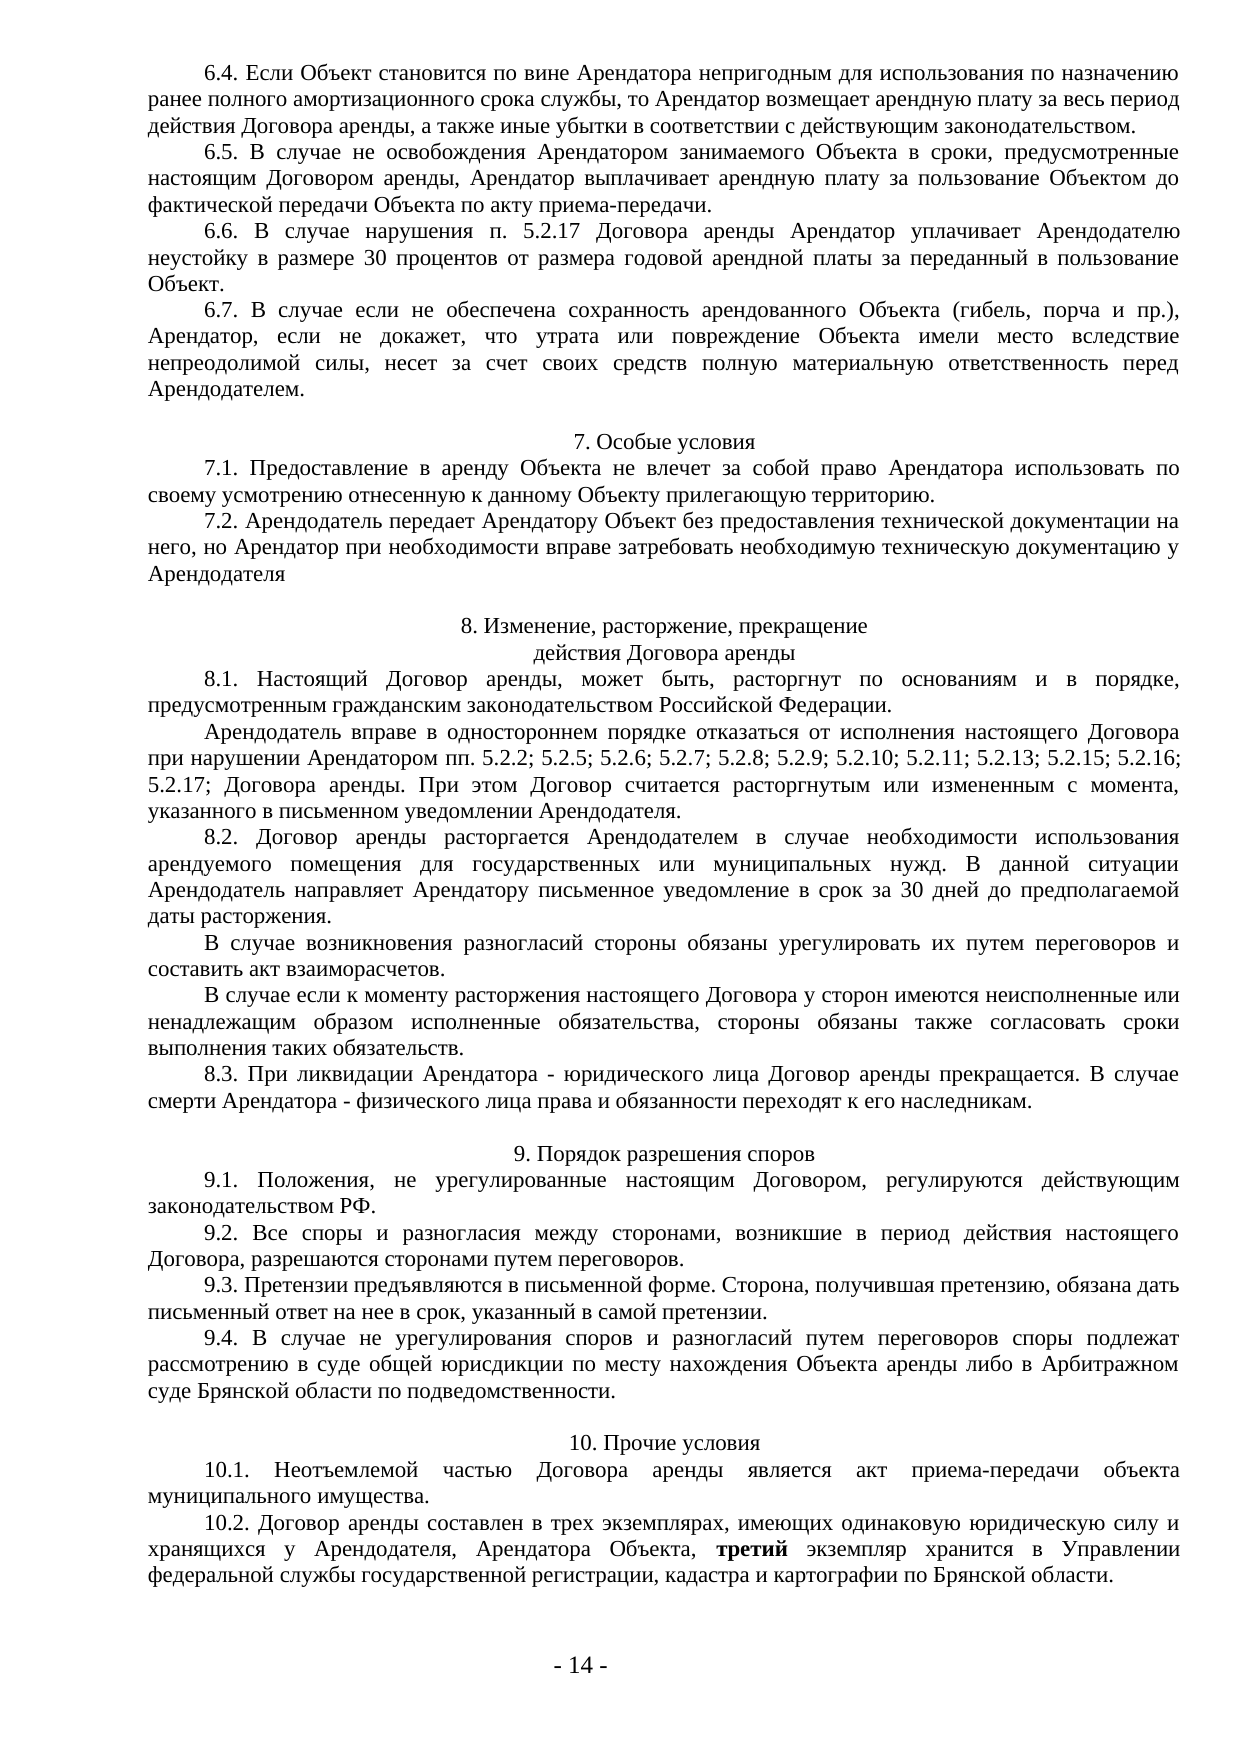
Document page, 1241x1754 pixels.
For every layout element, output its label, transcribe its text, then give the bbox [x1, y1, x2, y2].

text 7.2. Арендодатель передает Арендатору Объект без предоставления технической документации на него, но Арендатор при необходимости вправе затребовать необходимую техническую документацию у Арендодателя [148, 507, 1181, 586]
text 9.1. Положения, не урегулированные настоящим Договором, регулируются действующим законодательством РФ. [148, 1166, 1181, 1219]
text 7. Особые условия [148, 428, 1181, 454]
text 6.7. В случае если не обеспечена сохранность арендованного Объекта (гибель, порча и пр.), Арендатор, если не докажет, что утрата или повреждение Объекта имели место вследствие непреодолимой силы, несет за счет своих средств полную материальную ответственность перед Арендодателем. [148, 296, 1181, 402]
text 10.1. Неотъемлемой частью Договора аренды является акт приема-передачи объекта муниципального имущества. [148, 1456, 1181, 1508]
text 6.5. В случае не освобождения Арендатором занимаемого Объекта в сроки, предусмотренные настоящим Договором аренды, Арендатор выплачивает арендную плату за пользование Объектом до фактической передачи Объекта по акту приема-передачи. [148, 138, 1181, 217]
text 6.4. Если Объект становится по вине Арендатора непригодным для использования по назначению ранее полного амортизационного срока службы, то Арендатор возмещает арендную плату за весь период действия Договора аренды, а также иные убытки в соответствии с действующим законодательством. [148, 59, 1181, 138]
text 8.2. Договор аренды расторгается Арендодателем в случае необходимости использования арендуемого помещения для государственных или муниципальных нужд. В данной ситуации Арендодатель направляет Арендатору письменное уведомление в срок за 30 дней до предполагаемой даты расторжения. [148, 823, 1181, 929]
text 9.4. В случае не урегулирования споров и разногласий путем переговоров споры подлежат рассмотрению в суде общей юрисдикции по месту нахождения Объекта аренды либо в Арбитражном суде Брянской области по подведомственности. [148, 1324, 1181, 1403]
text В случае возникновения разногласий стороны обязаны урегулировать их путем переговоров и составить акт взаиморасчетов. [148, 929, 1181, 981]
text 8.1. Настоящий Договор аренды, может быть, расторгнут по основаниям и в порядке, предусмотренным гражданским законодательством Российской Федерации. [148, 665, 1181, 718]
text 10.2. Договор аренды составлен в трех экземплярах, имеющих одинаковую юридическую силу и хранящихся у Арендодателя, Арендатора Объекта, третий экземпляр хранится в Управлении федеральной службы государственной регистрации, кадастра и картографии по Брянской области. [148, 1508, 1181, 1588]
text 8.3. При ликвидации Арендатора - юридического лица Договор аренды прекращается. В случае смерти Арендатора - физического лица права и обязанности переходят к его наследникам. [148, 1061, 1181, 1113]
text 9.3. Претензии предъявляются в письменной форме. Сторона, получившая претензию, обязана дать письменный ответ на нее в срок, указанный в самой претензии. [148, 1271, 1181, 1324]
text 6.6. В случае нарушения п. 5.2.17 Договора аренды Арендатор уплачивает Арендодателю неустойку в размере 30 процентов от размера годовой арендной платы за переданный в пользование Объект. [148, 217, 1181, 296]
text 7.1. Предоставление в аренду Объекта не влечет за собой право Арендатора использовать по своему усмотрению отнесенную к данному Объекту прилегающую территорию. [148, 454, 1181, 507]
text В случае если к моменту расторжения настоящего Договора у сторон имеются неисполненные или ненадлежащим образом исполненные обязательства, стороны обязаны также согласовать сроки выполнения таких обязательств. [148, 981, 1181, 1061]
text 9. Порядок разрешения споров [148, 1139, 1181, 1166]
text действия Договора аренды [148, 639, 1181, 665]
text 9.2. Все споры и разногласия между сторонами, возникшие в период действия настоящего Договора, разрешаются сторонами путем переговоров. [148, 1219, 1181, 1271]
text 8. Изменение, расторжение, прекращение [148, 612, 1181, 639]
text 10. Прочие условия [148, 1429, 1181, 1456]
text Арендодатель вправе в одностороннем порядке отказаться от исполнения настоящего Договора при нарушении Арендатором пп. 5.2.2; 5.2.5; 5.2.6; 5.2.7; 5.2.8; 5.2.9; 5.2.10; 5.2.11; 5.2.13; 5.2.15; 5.2.16; 5.2.17; Договора аренды. При этом Договор считается расторгнутым или измененным с момента, указанного в письменном уведомлении Арендодателя. [148, 718, 1181, 823]
